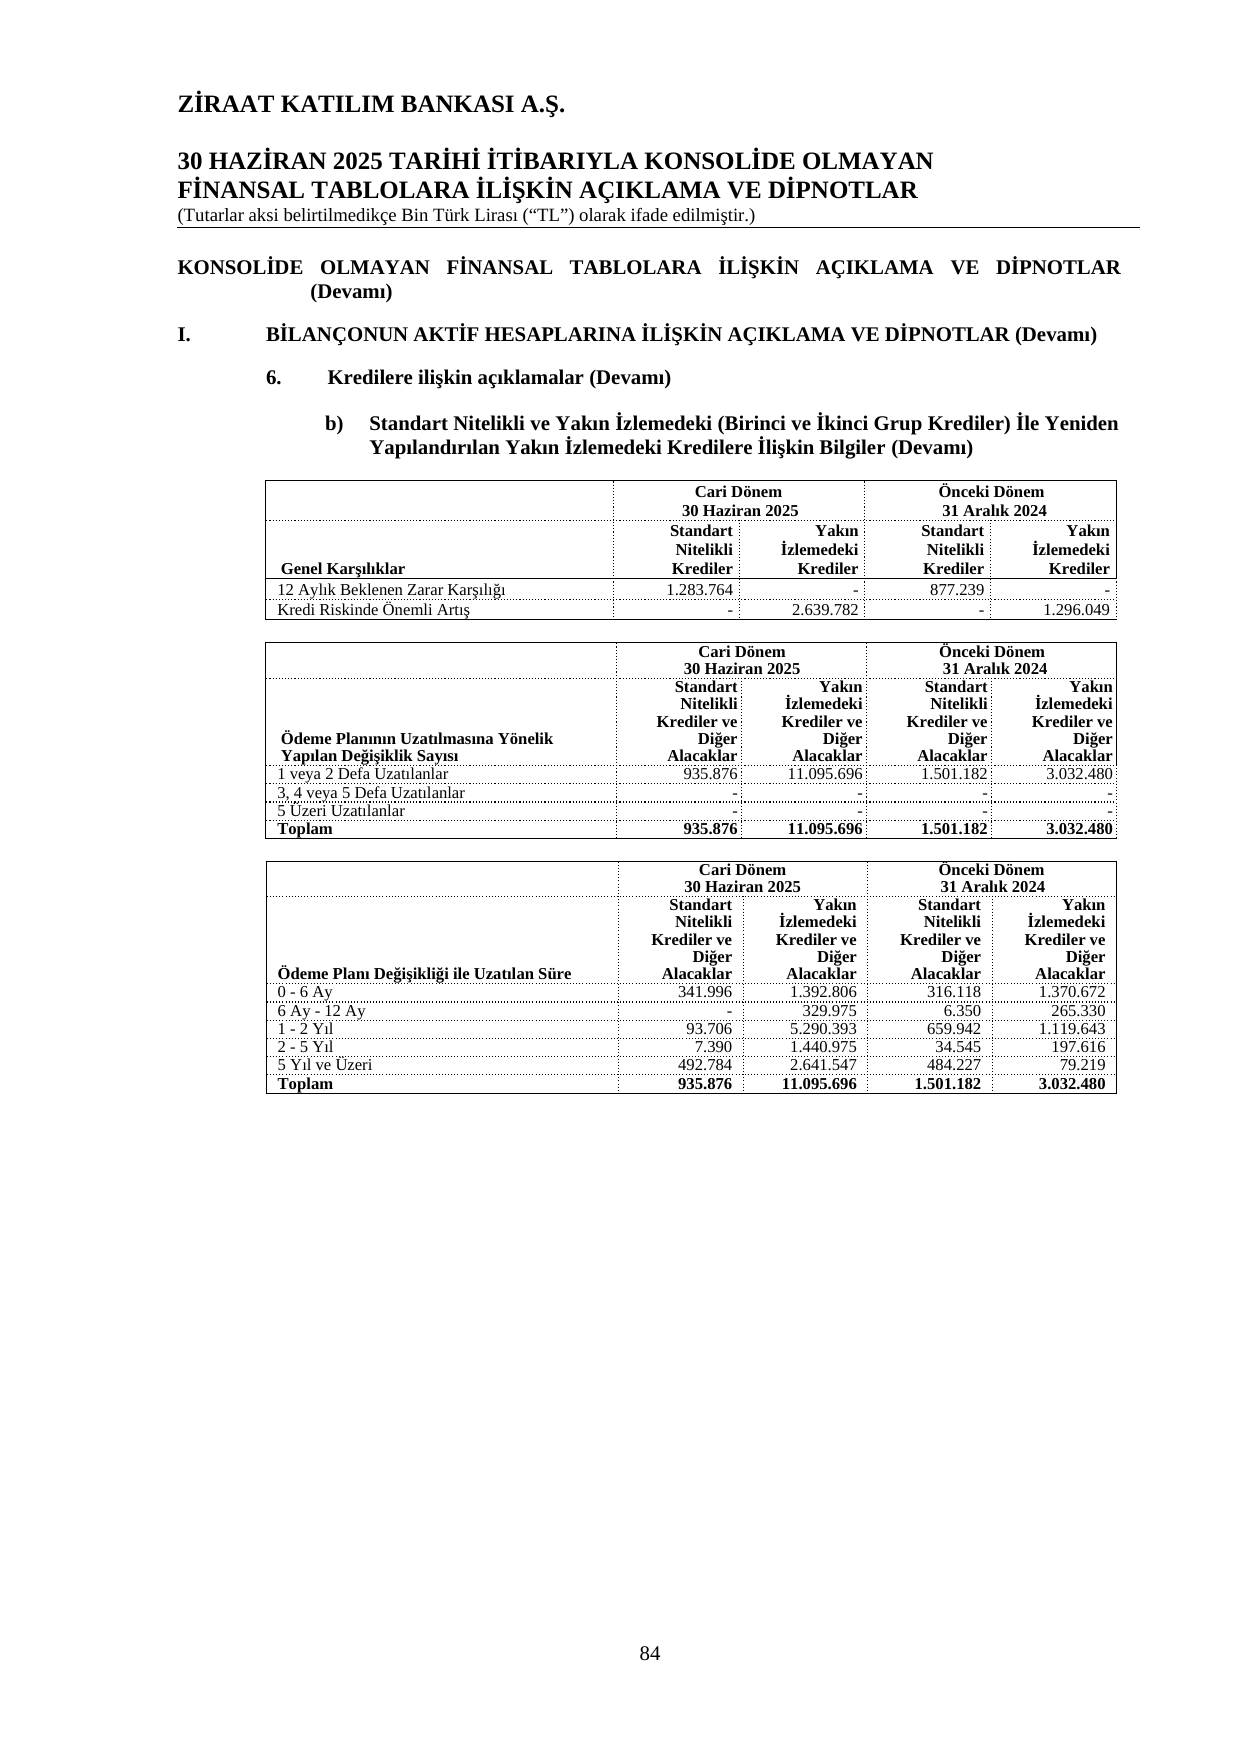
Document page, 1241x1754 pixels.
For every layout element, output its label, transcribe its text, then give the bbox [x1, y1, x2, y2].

text KONSOLİDE OLMAYAN FİNANSAL TABLOLARA İLİŞKİN AÇIKLAMA VE DİPNOTLAR (Devamı) [177, 255, 1122, 303]
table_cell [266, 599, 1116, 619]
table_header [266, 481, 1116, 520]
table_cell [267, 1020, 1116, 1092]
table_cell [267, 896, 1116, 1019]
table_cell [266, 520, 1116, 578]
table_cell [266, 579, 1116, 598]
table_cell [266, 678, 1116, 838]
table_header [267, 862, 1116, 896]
list Kredilere ilişkin açıklamalar (Devamı) [252, 367, 1122, 389]
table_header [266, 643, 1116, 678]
list Standart Nitelikli ve Yakın İzlemedeki (Birinci ve İkinci Grup Krediler) İle Yeniden Yapılandırılan Yakın İzlemedeki Kredilere İlişkin Bilgiler (Devamı) [325, 411, 1120, 459]
list BİLANÇONUN AKTİF HESAPLARINA İLİŞKİN AÇIKLAMA VE DİPNOTLAR (Devamı) [177, 324, 1122, 346]
